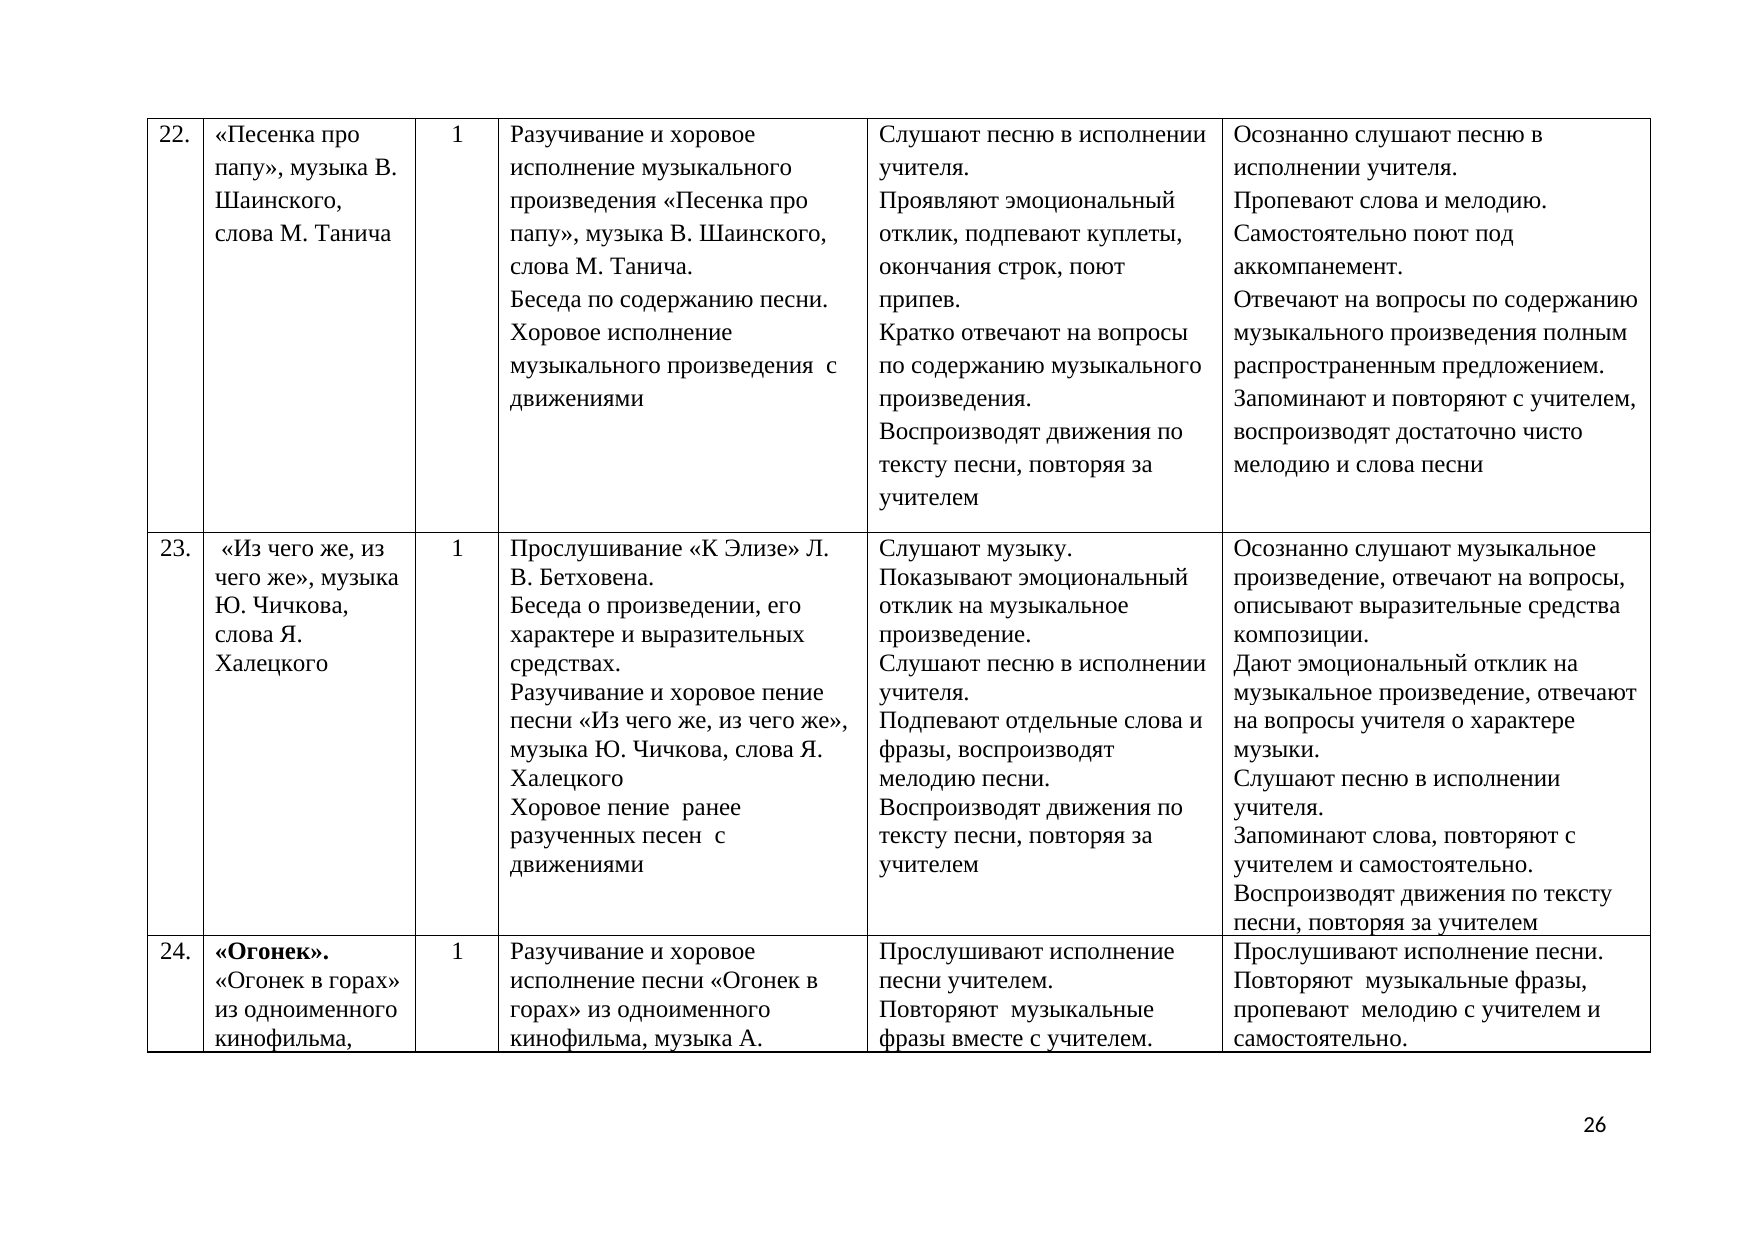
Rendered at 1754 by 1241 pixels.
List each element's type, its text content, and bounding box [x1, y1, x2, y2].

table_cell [1223, 936, 1650, 1051]
table_cell «Из чего же, из чего же», музыка Ю. Чичкова, слова Я. Халецкого [204, 533, 415, 935]
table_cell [204, 936, 415, 1051]
table_cell Разучивание и хоровое исполнение музыкального произведения «Песенка про папу», музыка В. Шаинского, слова М. Танича. Беседа по содержанию песни. Хоровое исполнение музыкального произведения с движениями [499, 119, 867, 532]
table_cell 1 [416, 533, 498, 935]
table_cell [499, 936, 867, 1051]
table_cell 23. [148, 533, 203, 935]
table_cell Прослушивание «К Элизе» Л. В. Бетховена. Беседа о произведении, его характере и выразительных средствах. Разучивание и хоровое пение песни «Из чего же, из чего же», музыка Ю. Чичкова, слова Я. Халецкого Хоровое пение ранее разученных песен с движениями [499, 533, 867, 935]
table_cell Слушают музыку. Показывают эмоциональный отклик на музыкальное произведение. Слушают песню в исполнении учителя. Подпевают отдельные слова и фразы, воспроизводят мелодию песни. Воспроизводят движения по тексту песни, повторяя за учителем [868, 533, 1222, 935]
table_cell Осознанно слушают песню в исполнении учителя. Пропевают слова и мелодию. Самостоятельно поют под аккомпанемент. Отвечают на вопросы по содержанию музыкального произведения полным распространенным предложением. Запоминают и повторяют с учителем, воспроизводят достаточно чисто мелодию и слова песни [1223, 119, 1650, 532]
table_cell 22. [148, 119, 203, 532]
table_cell «Песенка про папу», музыка В. Шаинского, слова М. Танича [204, 119, 415, 532]
table_cell 24. [148, 936, 203, 1051]
table_cell Слушают песню в исполнении учителя. Проявляют эмоциональный отклик, подпевают куплеты, окончания строк, поют припев. Кратко отвечают на вопросы по содержанию музыкального произведения. Воспроизводят движения по тексту песни, повторяя за учителем [868, 119, 1222, 532]
table_cell 1 [416, 936, 498, 1051]
table_cell 1 [416, 119, 498, 532]
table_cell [868, 936, 1222, 1051]
table_cell Осознанно слушают музыкальное произведение, отвечают на вопросы, описывают выразительные средства композиции. Дают эмоциональный отклик на музыкальное произведение, отвечают на вопросы учителя о характере музыки. Слушают песню в исполнении учителя. Запоминают слова, повторяют с учителем и самостоятельно. Воспроизводят движения по тексту песни, повторяя за учителем [1223, 533, 1650, 935]
